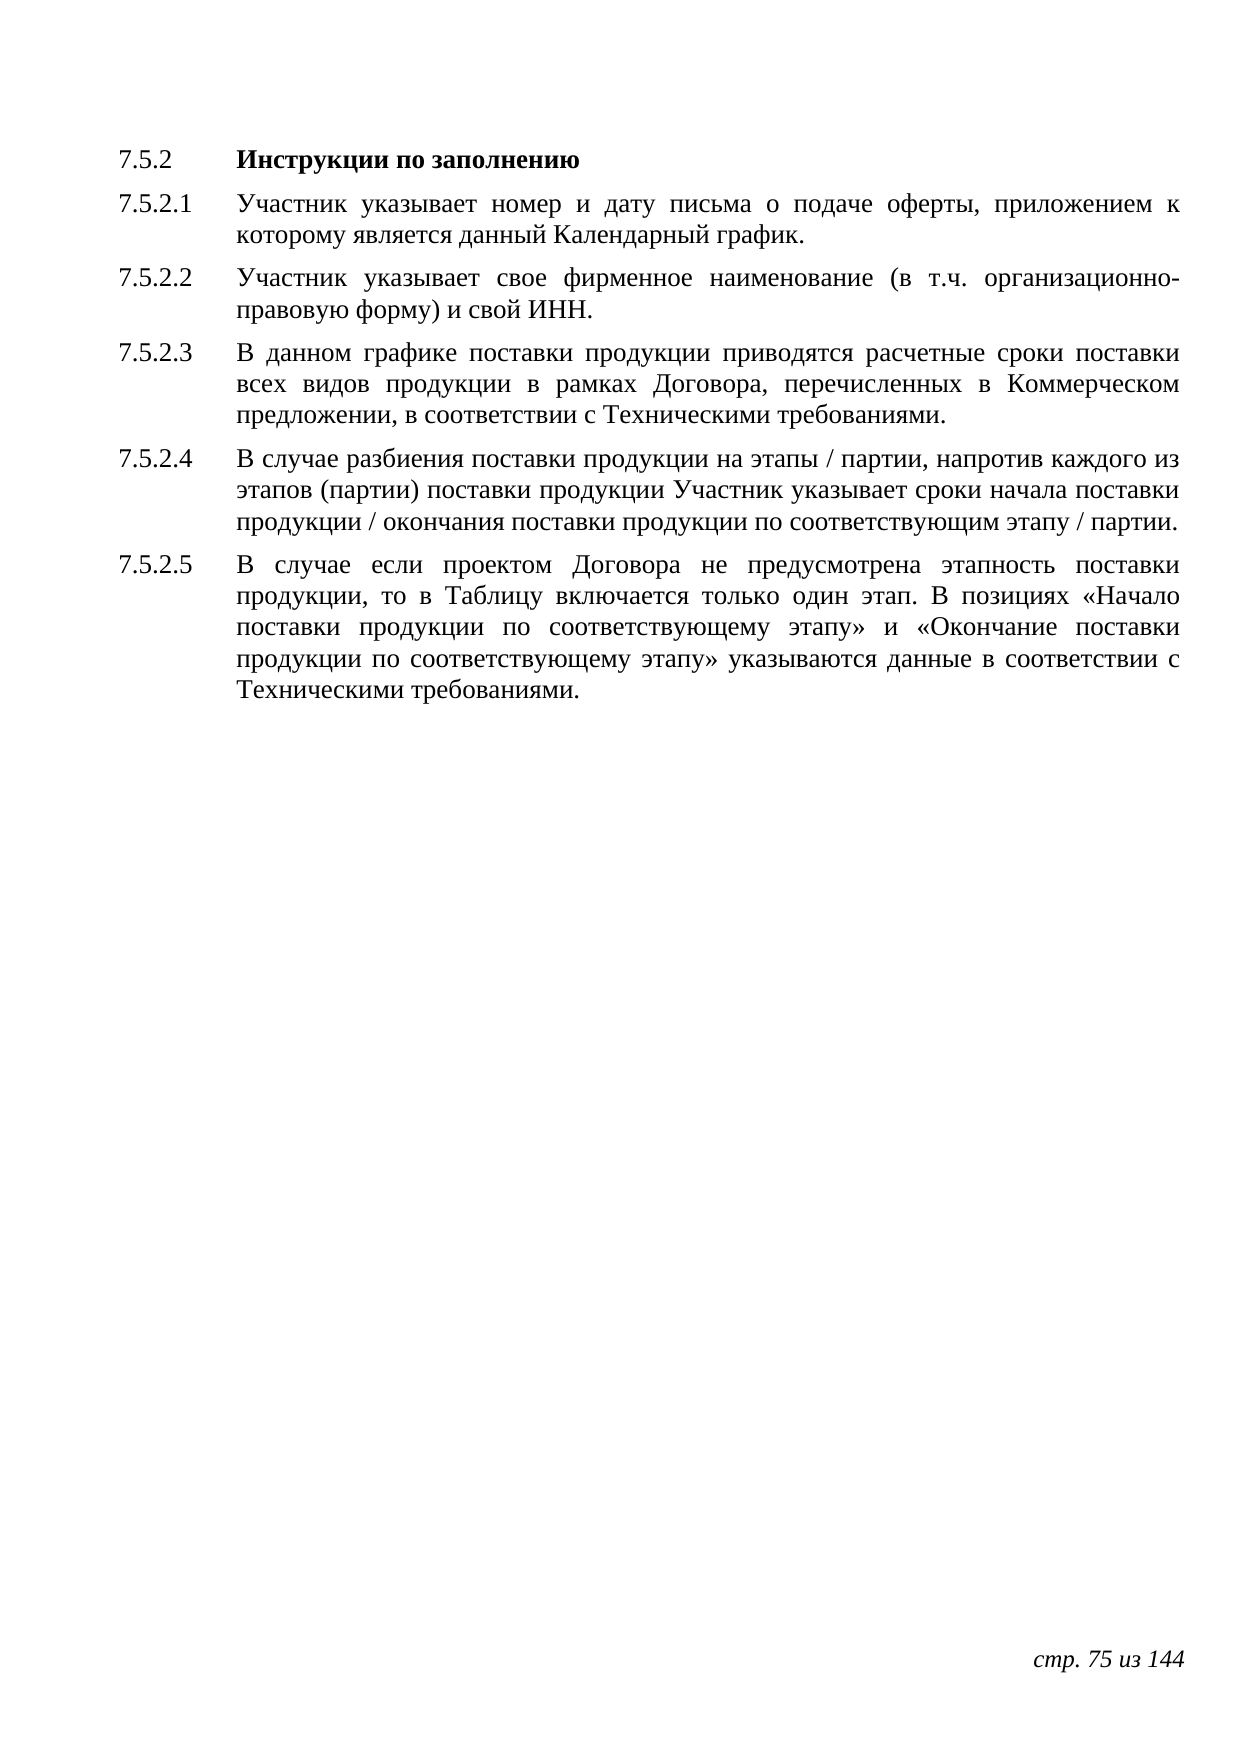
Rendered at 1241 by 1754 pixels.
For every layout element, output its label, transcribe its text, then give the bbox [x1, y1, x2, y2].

text В случае разбиения поставки продукции на этапы / партии, напротив каждого из этапов (партии) поставки продукции Участник указывает сроки начала поставки продукции / окончания поставки продукции по соответствующим этапу / партии. [118, 442, 1181, 536]
text В данном графике поставки продукции приводятся расчетные сроки поставки всех видов продукции в рамках Договора, перечисленных в Коммерческом предложении, в соответствии с Техническими требованиями. [118, 336, 1181, 430]
text Инструкции по заполнению [118, 143, 1181, 174]
text В случае если проектом Договора не предусмотрена этапность поставки продукции, то в Таблицу включается только один этап. В позициях «Начало поставки продукции по соответствующему этапу» и «Окончание поставки продукции по соответствующему этапу» указываются данные в соответствии с Техническими требованиями. [118, 548, 1181, 704]
text Участник указывает свое фирменное наименование (в т.ч. организационно-правовую форму) и свой ИНН. [118, 262, 1181, 324]
text Участник указывает номер и дату письма о подаче оферты, приложением к которому является данный Календарный график. [118, 187, 1181, 249]
